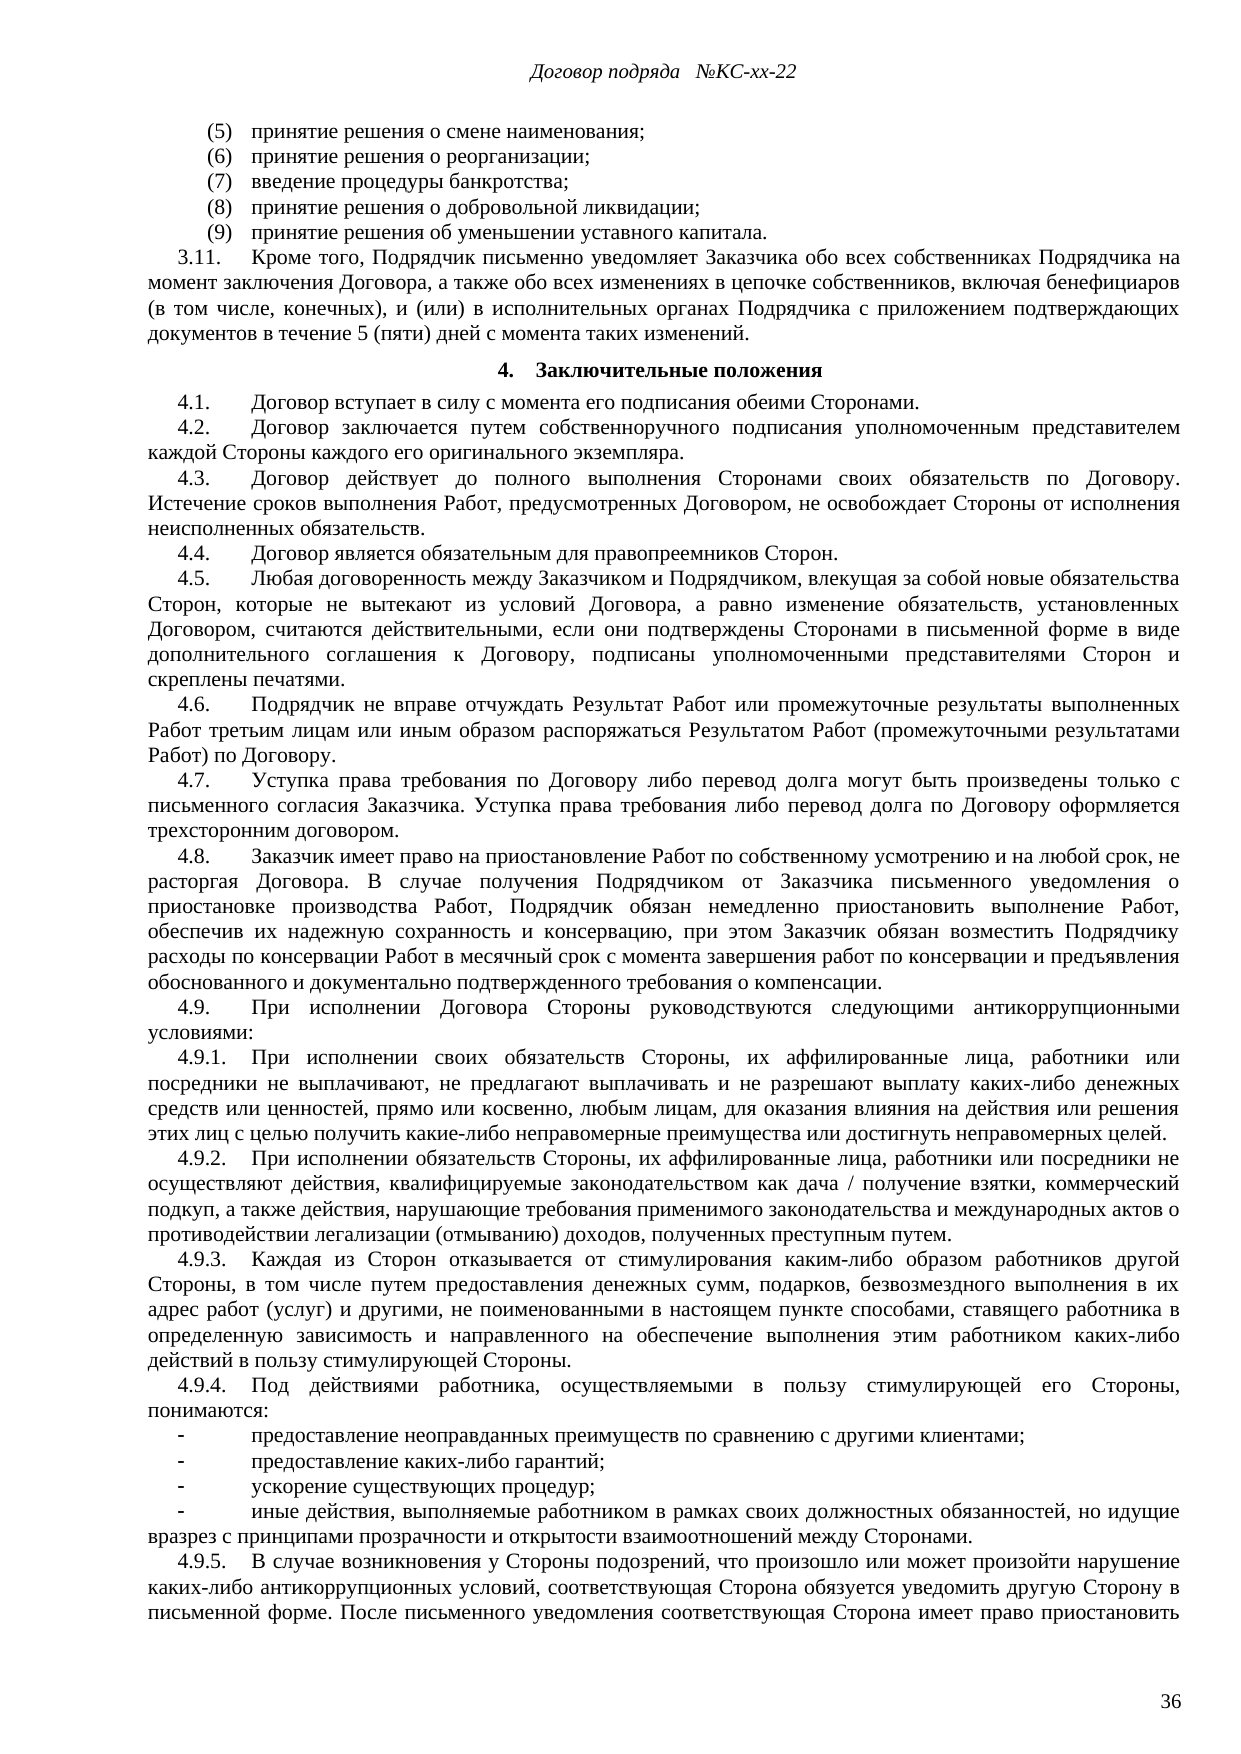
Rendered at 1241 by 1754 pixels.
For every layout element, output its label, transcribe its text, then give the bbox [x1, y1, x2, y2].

text Заключительные положения [148, 357, 1181, 383]
text предоставление каких-либо гарантий; [148, 1448, 1181, 1473]
text Уступка права требования по Договору либо перевод долга могут быть произведены только с письменного согласия Заказчика. Уступка права требования либо перевод долга по Договору оформляется трехсторонним договором. [148, 767, 1181, 843]
text Договор вступает в силу с момента его подписания обеими Сторонами. [148, 389, 1181, 414]
text При исполнении своих обязательств Стороны, их аффилированные лица, работники или посредники не выплачивают, не предлагают выплачивать и не разрешают выплату каких-либо денежных средств или ценностей, прямо или косвенно, любым лицам, для оказания влияния на действия или решения этих лиц с целью получить какие-либо неправомерные преимущества или достигнуть неправомерных целей. [148, 1044, 1181, 1145]
text ускорение существующих процедур; [148, 1473, 1181, 1498]
text принятие решения о добровольной ликвидации; [148, 194, 1181, 219]
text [148, 1548, 1181, 1624]
text Любая договоренность между Заказчиком и Подрядчиком, влекущая за собой новые обязательства Сторон, которые не вытекают из условий Договора, а равно изменение обязательств, установленных Договором, считаются действительными, если они подтверждены Сторонами в письменной форме в виде дополнительного соглашения к Договору, подписаны уполномоченными представителями Сторон и скреплены печатями. [148, 565, 1181, 691]
text При исполнении Договора Стороны руководствуются следующими антикоррупционными условиями: [148, 994, 1181, 1044]
text иные действия, выполняемые работником в рамках своих должностных обязанностей, но идущие вразрез с принципами прозрачности и открытости взаимоотношений между Сторонами. [148, 1498, 1181, 1548]
text Подрядчик не вправе отчуждать Результат Работ или промежуточные результаты выполненных Работ третьим лицам или иным образом распоряжаться Результатом Работ (промежуточными результатами Работ) по Договору. [148, 691, 1181, 767]
text Заказчик имеет право на приостановление Работ по собственному усмотрению и на любой срок, не расторгая Договора. В случае получения Подрядчиком от Заказчика письменного уведомления о приостановке производства Работ, Подрядчик обязан немедленно приостановить выполнение Работ, обеспечив их надежную сохранность и консервацию, при этом Заказчик обязан возместить Подрядчику расходы по консервации Работ в месячный срок с момента завершения работ по консервации и предъявления обоснованного и документально подтвержденного требования о компенсации. [148, 843, 1181, 994]
text введение процедуры банкротства; [148, 168, 1181, 194]
text предоставление неоправданных преимуществ по сравнению с другими клиентами; [148, 1422, 1181, 1448]
text Кроме того, Подрядчик письменно уведомляет Заказчика обо всех собственниках Подрядчика на момент заключения Договора, а также обо всех изменениях в цепочке собственников, включая бенефициаров (в том числе, конечных), и (или) в исполнительных органах Подрядчика с приложением подтверждающих документов в течение 5 (пяти) дней с момента таких изменений. [148, 244, 1181, 345]
text Под действиями работника, осуществляемыми в пользу стимулирующей его Стороны, понимаются: [148, 1372, 1181, 1422]
text принятие решения о реорганизации; [148, 143, 1181, 168]
text При исполнении обязательств Стороны, их аффилированные лица, работники или посредники не осуществляют действия, квалифицируемые законодательством как дача / получение взятки, коммерческий подкуп, а также действия, нарушающие требования применимого законодательства и международных актов о противодействии легализации (отмыванию) доходов, полученных преступным путем. [148, 1145, 1181, 1246]
text Договор является обязательным для правопреемников Сторон. [148, 540, 1181, 565]
text Каждая из Сторон отказывается от стимулирования каким-либо образом работников другой Стороны, в том числе путем предоставления денежных сумм, подарков, безвозмездного выполнения в их адрес работ (услуг) и другими, не поименованными в настоящем пункте способами, ставящего работника в определенную зависимость и направленного на обеспечение выполнения этим работником каких-либо действий в пользу стимулирующей Стороны. [148, 1246, 1181, 1372]
text принятие решения о смене наименования; [148, 118, 1181, 143]
text принятие решения об уменьшении уставного капитала. [148, 219, 1181, 244]
text Договор действует до полного выполнения Сторонами своих обязательств по Договору. Истечение сроков выполнения Работ, предусмотренных Договором, не освобождает Стороны от исполнения неисполненных обязательств. [148, 464, 1181, 540]
text Договор заключается путем собственноручного подписания уполномоченным представителем каждой Стороны каждого его оригинального экземпляра. [148, 414, 1181, 464]
